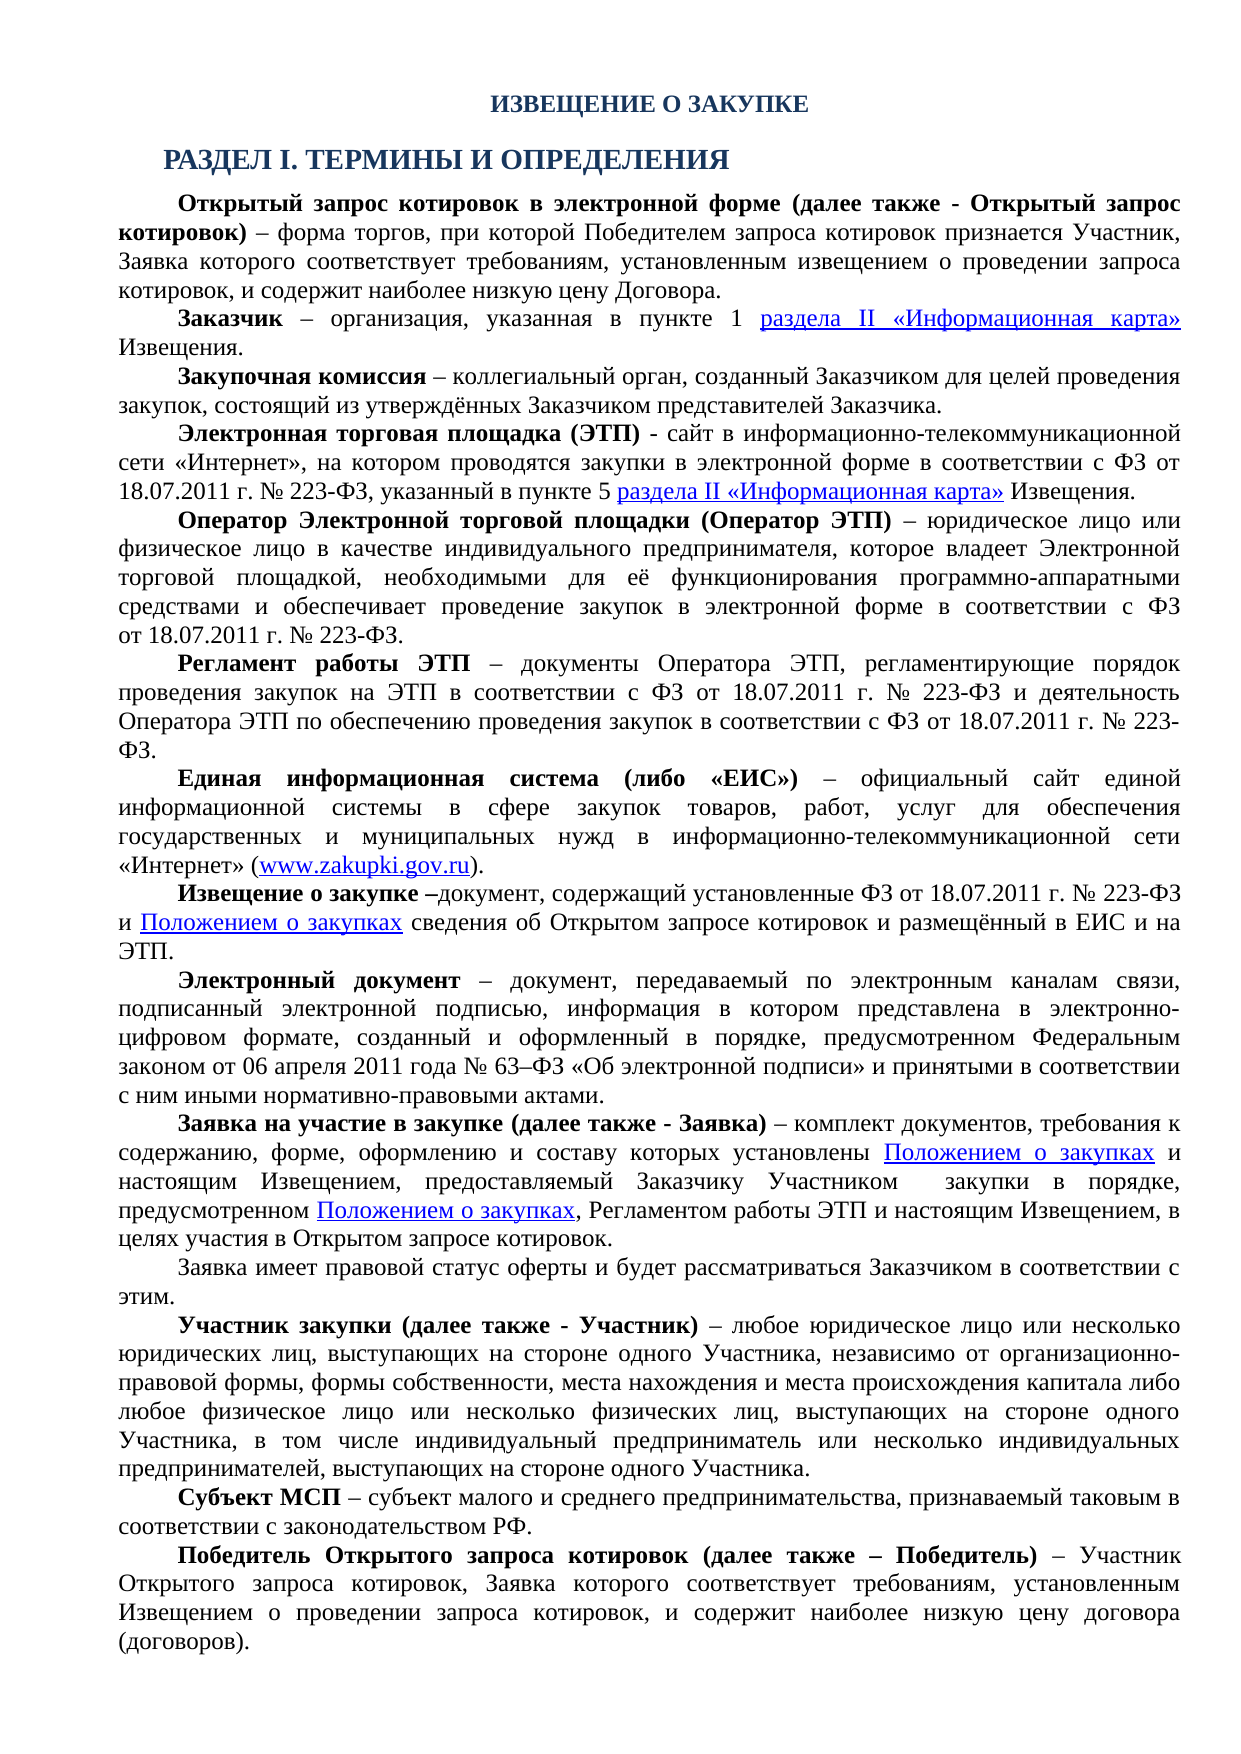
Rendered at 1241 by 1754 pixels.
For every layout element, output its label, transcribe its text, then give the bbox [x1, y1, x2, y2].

text Заявка имеет правовой статус оферты и будет рассматриваться Заказчиком в соответствии с этим. [118, 1252, 1181, 1310]
text Субъект МСП – субъект малого и среднего предпринимательства, признаваемый таковым в соответствии с законодательством РФ. [118, 1482, 1181, 1540]
text Оператор Электронной торговой площадки (Оператор ЭТП) – юридическое лицо или физическое лицо в качестве индивидуального предпринимателя, которое владеет Электронной торговой площадкой, необходимыми для её функционирования программно-аппаратными средствами и обеспечивает проведение закупок в электронной форме в соответствии с ФЗ от 18.07.2011 г. № 223-ФЗ. [118, 505, 1181, 648]
text Заявка на участие в закупке (далее также - Заявка) – комплект документов, требования к содержанию, форме, оформлению и составу которых установлены Положением о закупках и настоящим Извещением, предоставляемый Заказчику Участником закупки в порядке, предусмотренном Положением о закупках, Регламентом работы ЭТП и настоящим Извещением, в целях участия в Открытом запросе котировок. [118, 1108, 1181, 1252]
text Электронная торговая площадка (ЭТП) - сайт в информационно-телекоммуникационной сети «Интернет», на котором проводятся закупки в электронной форме в соответствии с ФЗ от 18.07.2011 г. № 223-ФЗ, указанный в пункте 5 раздела II «Информационная карта» Извещения. [118, 418, 1181, 505]
text Участник закупки (далее также - Участник) – любое юридическое лицо или несколько юридических лиц, выступающих на стороне одного Участника, независимо от организационно-правовой формы, формы собственности, места нахождения и места происхождения капитала либо любое физическое лицо или несколько физических лиц, выступающих на стороне одного Участника, в том числе индивидуальный предприниматель или несколько индивидуальных предпринимателей, выступающих на стороне одного Участника. [118, 1310, 1181, 1482]
text Победитель Открытого запроса котировок (далее также – Победитель) – Участник Открытого запроса котировок, Заявка которого соответствует требованиям, установленным Извещением о проведении запроса котировок, и содержит наиболее низкую цену договора (договоров). [118, 1540, 1181, 1655]
text Регламент работы ЭТП – документы Оператора ЭТП, регламентирующие порядок проведения закупок на ЭТП в соответствии с ФЗ от 18.07.2011 г. № 223-ФЗ и деятельность Оператора ЭТП по обеспечению проведения закупок в соответствии с ФЗ от 18.07.2011 г. № 223-ФЗ. [118, 648, 1181, 763]
text Открытый запрос котировок в электронной форме (далее также - Открытый запрос котировок) – форма торгов, при которой Победителем запроса котировок признается Участник, Заявка которого соответствует требованиям, установленным извещением о проведении запроса котировок, и содержит наиболее низкую цену Договора. [118, 188, 1181, 303]
text Извещение о закупке –документ, содержащий установленные ФЗ от 18.07.2011 г. № 223-ФЗ и Положением о закупках сведения об Открытом запросе котировок и размещённый в ЕИС и на ЭТП. [118, 878, 1181, 965]
text РАЗДЕЛ I. ТЕРМИНЫ И ОПРЕДЕЛЕНИЯ [163, 142, 1181, 176]
text ИЗВЕЩЕНИЕ О ЗАКУПКЕ [118, 89, 1181, 117]
text Электронный документ – документ, передаваемый по электронным каналам связи, подписанный электронной подписью, информация в котором представлена в электронно-цифровом формате, созданный и оформленный в порядке, предусмотренном Федеральным законом от 06 апреля 2011 года № 63–ФЗ «Об электронной подписи» и принятыми в соответствии с ним иными нормативно-правовыми актами. [118, 965, 1181, 1108]
text Закупочная комиссия – коллегиальный орган, созданный Заказчиком для целей проведения закупок, состоящий из утверждённых Заказчиком представителей Заказчика. [118, 361, 1181, 418]
text Единая информационная система (либо «ЕИС») – официальный сайт единой информационной системы в сфере закупок товаров, работ, услуг для обеспечения государственных и муниципальных нужд в информационно-телекоммуникационной сети «Интернет» (www.zakupki.gov.ru). [118, 763, 1181, 878]
text Заказчик – организация, указанная в пункте 1 раздела II «Информационная карта» Извещения. [118, 303, 1181, 361]
